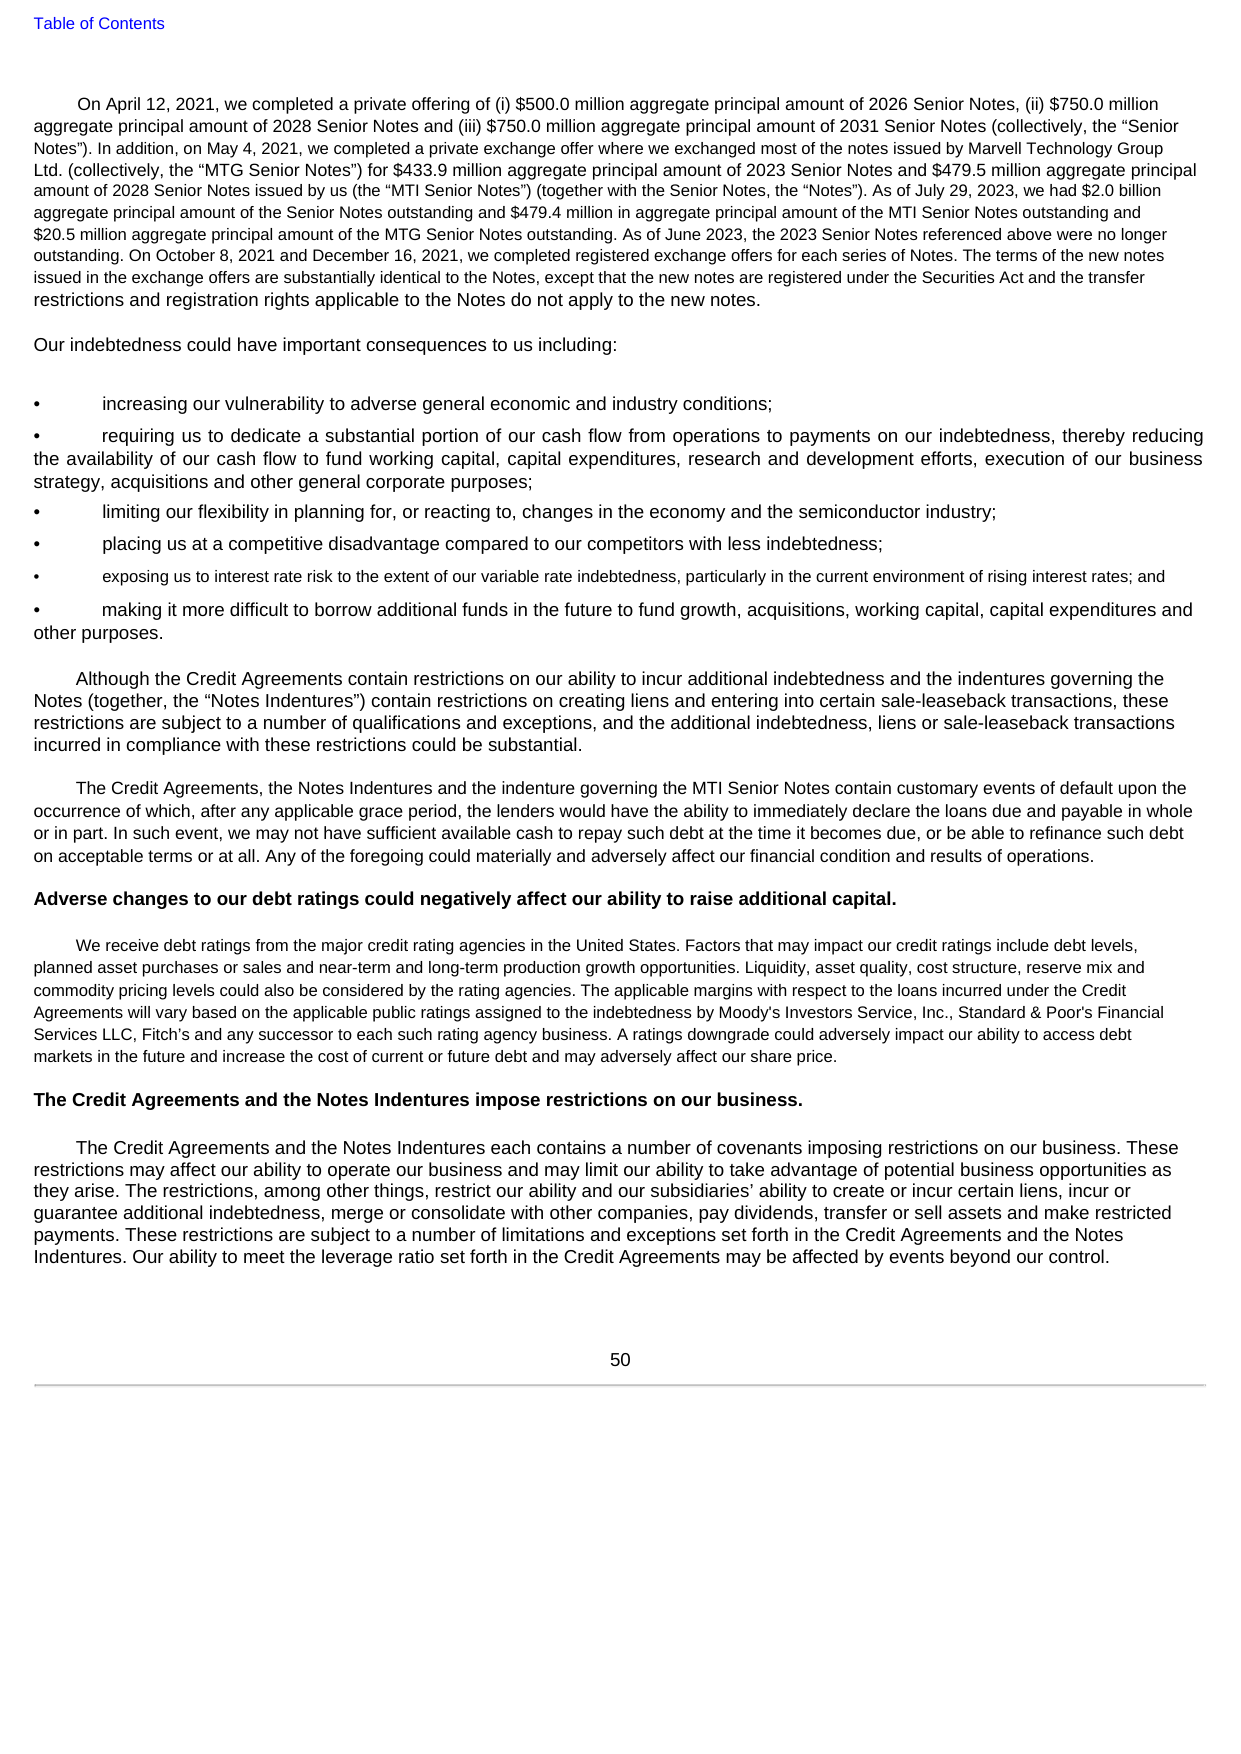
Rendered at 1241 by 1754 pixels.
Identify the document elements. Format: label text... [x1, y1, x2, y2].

text The Credit Agreements, the Notes Indentures and the indenture governing the MTI Senior Notes contain customary events of default upon the occurrence of which, after any applicable grace period, the lenders would have the ability to immediately declare the loans due and payable in whole or in part. In such event, we may not have sufficient available cash to repay such debt at the time it becomes due, or be able to refinance such debt on acceptable terms or at all. Any of the foregoing could materially and adversely affect our financial condition and results of operations. [33, 778, 1199, 866]
text The Credit Agreements and the Notes Indentures impose restrictions on our business. [33, 1088, 1205, 1110]
text Ltd. (collectively, the “MTG Senior Notes”) for $433.9 million aggregate principal amount of 2023 Senior Notes and $479.5 million aggregate principal [33, 160, 1205, 180]
text 50 [33, 1348, 1207, 1370]
text $20.5 million aggregate principal amount of the MTG Senior Notes outstanding. As of June 2023, the 2023 Senior Notes referenced above were no longer [33, 224, 1205, 243]
text On April 12, 2021, we completed a private offering of (i) $500.0 million aggregate principal amount of 2026 Senior Notes, (ii) $750.0 million [77, 93, 1205, 114]
text Table of Contents [33, 13, 1205, 33]
text We receive debt ratings from the major credit rating agencies in the United States. Factors that may impact our credit ratings include debt levels, planned asset purchases or sales and near-term and long-term production growth opportunities. Liquidity, asset quality, cost structure, reserve mix and commodity pricing levels could also be considered by the rating agencies. The applicable margins with respect to the loans incurred under the Credit Agreements will vary based on the applicable public ratings assigned to the indebtedness by Moody's Investors Service, Inc., Standard & Poor's Financial Services LLC, Fitch’s and any successor to each such rating agency business. A ratings downgrade could adversely impact our ability to access debt markets in the future and increase the cost of current or future debt and may adversely affect our share price. [33, 936, 1188, 1066]
text amount of 2028 Senior Notes issued by us (the “MTI Senior Notes”) (together with the Senior Notes, the “Notes”). As of July 29, 2023, we had $2.0 billion [33, 181, 1205, 200]
text The Credit Agreements and the Notes Indentures each contains a number of covenants imposing restrictions on our business. These restrictions may affect our ability to operate our business and may limit our ability to take advantage of potential business opportunities as they arise. The restrictions, among other things, restrict our ability and our subsidiaries’ ability to create or incur certain liens, incur or guarantee additional indebtedness, merge or consolidate with other companies, pay dividends, transfer or sell assets and make restricted payments. These restrictions are subject to a number of limitations and exceptions set forth in the Credit Agreements and the Notes Indentures. Our ability to meet the leverage ratio set forth in the Credit Agreements may be affected by events beyond our control. [33, 1137, 1188, 1267]
text aggregate principal amount of 2028 Senior Notes and (iii) $750.0 million aggregate principal amount of 2031 Senior Notes (collectively, the “Senior [33, 116, 1205, 136]
picture [32, 1381, 1207, 1389]
text issued in the exchange offers are substantially identical to the Notes, except that the new notes are registered under the Securities Act and the transfer [33, 268, 1205, 287]
list requiring us to dedicate a substantial portion of our cash flow from operations to payments on our indebtedness, thereby reducing the availability of our cash flow to fund working capital, capital expenditures, research and development efforts, execution of our business strategy, acquisitions and other general corporate purposes; [33, 425, 1205, 492]
text Our indebtedness could have important consequences to us including: [33, 334, 1205, 355]
list making it more difficult to borrow additional funds in the future to fund growth, acquisitions, working capital, capital expenditures and other purposes. [33, 599, 1205, 644]
list increasing our vulnerability to adverse general economic and industry conditions; [33, 393, 1205, 414]
text aggregate principal amount of the Senior Notes outstanding and $479.4 million in aggregate principal amount of the MTI Senior Notes outstanding and [33, 203, 1205, 222]
list exposing us to interest rate risk to the extent of our variable rate indebtedness, particularly in the current environment of rising interest rates; and [33, 567, 1205, 586]
text Notes”). In addition, on May 4, 2021, we completed a private exchange offer where we exchanged most of the notes issued by Marvell Technology Group [33, 138, 1205, 158]
text outstanding. On October 8, 2021 and December 16, 2021, we completed registered exchange offers for each series of Notes. The terms of the new notes [33, 246, 1205, 265]
text restrictions and registration rights applicable to the Notes do not apply to the new notes. [33, 289, 1205, 311]
list placing us at a competitive disadvantage compared to our competitors with less indebtedness; [33, 533, 1205, 554]
text Although the Credit Agreements contain restrictions on our ability to incur additional indebtedness and the indentures governing the Notes (together, the “Notes Indentures”) contain restrictions on creating liens and entering into certain sale-leaseback transactions, these restrictions are subject to a number of qualifications and exceptions, and the additional indebtedness, liens or sale-leaseback transactions incurred in compliance with these restrictions could be substantial. [33, 667, 1199, 755]
list limiting our flexibility in planning for, or reacting to, changes in the economy and the semiconductor industry; [33, 501, 1205, 522]
text Adverse changes to our debt ratings could negatively affect our ability to raise additional capital. [33, 888, 1205, 909]
